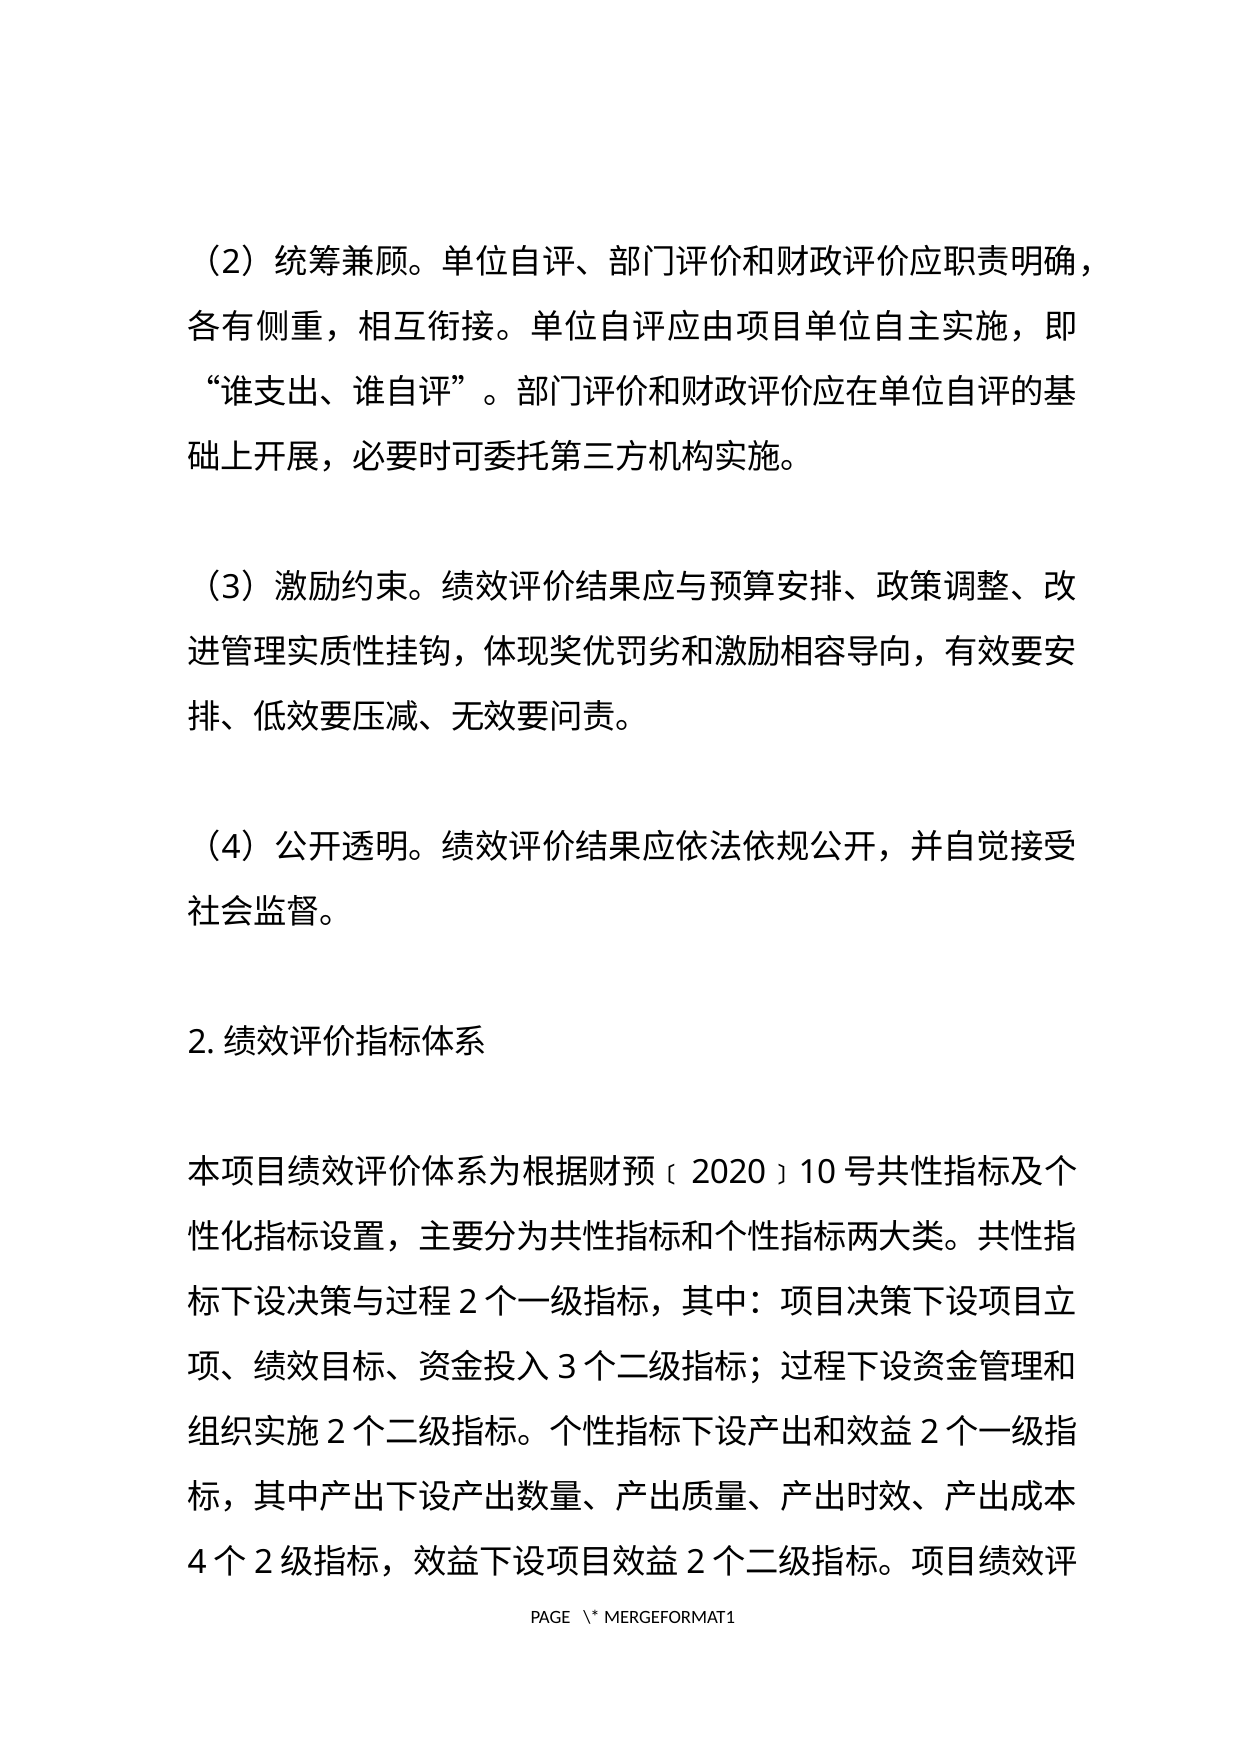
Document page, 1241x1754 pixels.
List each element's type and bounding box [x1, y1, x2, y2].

text [187, 162, 1078, 1592]
